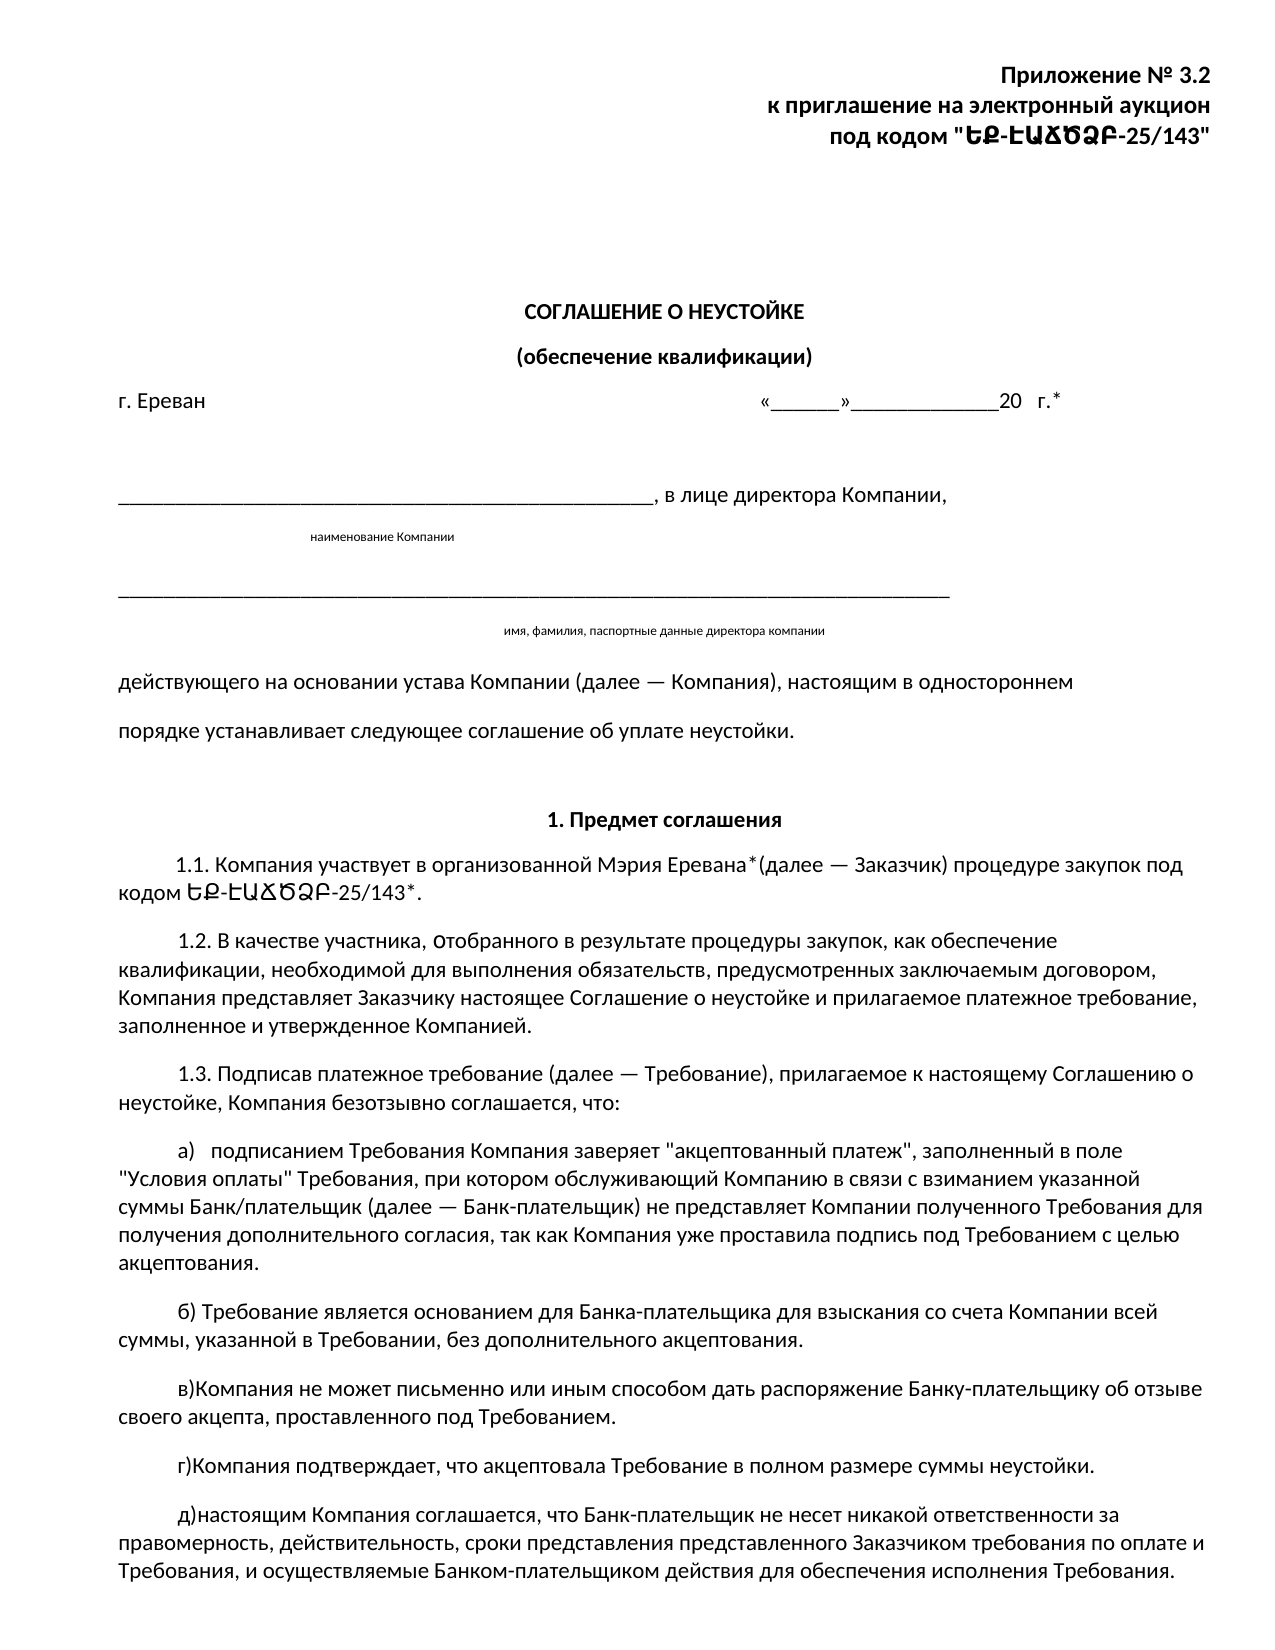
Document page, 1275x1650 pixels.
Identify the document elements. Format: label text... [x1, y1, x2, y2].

text действующего на основании устава Компании (далее — Компания), настоящим в одностороннем [118, 667, 1211, 695]
text (обеспечение квалификации) [118, 342, 1211, 370]
text наименование Компании [310, 529, 1211, 557]
text 1.1. Компания участвует в организованной Мэрия Еревана*(далее — Заказчик) процедуре закупок под кодом ԵՔ-ԷԱՃԾՁԲ-25/143*. [118, 850, 1211, 906]
text СОГЛАШЕНИЕ О НЕУСТОЙКЕ [118, 297, 1211, 325]
text имя, фамилия, паспортные данные директора компании [118, 622, 1211, 650]
text _________________________________________________________________________ [118, 573, 1211, 601]
text а) подписанием Требования Компания заверяет "акцептованный платеж", заполненный в поле "Условия оплаты" Требования, при котором обслуживающий Компанию в связи с взиманием указанной суммы Банк/плательщик (далее — Банк-плательщик) не представляет Компании полученного Требования для получения дополнительного согласия, так как Компания уже проставила подпись под Требованием с целью акцептования. [118, 1136, 1211, 1277]
text 1. Предмет соглашения [118, 805, 1211, 833]
text 1.3. Подписав платежное требование (далее — Требование), прилагаемое к настоящему Соглашению о неустойке, Компания безотзывно соглашается, что: [118, 1059, 1211, 1116]
text _______________________________________________, в лице директора Компании, [118, 480, 1211, 508]
text д)настоящим Компания соглашается, что Банк-плательщик не несет никакой ответственности за правомерность, действительность, сроки представления представленного Заказчиком требования по оплате и Требования, и осуществляемые Банком-плательщиком действия для обеспечения исполнения Требования. [118, 1500, 1211, 1584]
text в)Компания не может письменно или иным способом дать распоряжение Банку-плательщику об отзыве своего акцепта, проставленного под Требованием. [118, 1374, 1211, 1430]
text под кодом "ԵՔ-ԷԱՃԾՁԲ-25/143" [148, 120, 1211, 151]
text Приложение № 3.2 [118, 59, 1211, 89]
table_header г. Ереван [107, 387, 605, 435]
text г)Компания подтверждает, что акцептовала Требование в полном размере суммы неустойки. [118, 1451, 1211, 1479]
text порядке устанавливает следующее соглашение об уплате неустойки. [118, 716, 1211, 744]
text б) Требование является основанием для Банка-плательщика для взыскания со счета Компании всей суммы, указанной в Требовании, без дополнительного акцептования. [118, 1297, 1211, 1353]
text к приглашение на электронный аукцион [148, 89, 1211, 120]
table_header «______»_____________20 г.* [605, 387, 1074, 435]
text 1.2. В качестве участника, օтобранного в результате процедуры закупок, как обеспечение квалификации, необходимой для выполнения обязательств, предусмотренных заключаемым договором, Kомпания представляет Заказчику настоящее Соглашение о неустойке и прилагаемое платежное требование, заполненное и утвержденное Компанией. [118, 927, 1211, 1039]
